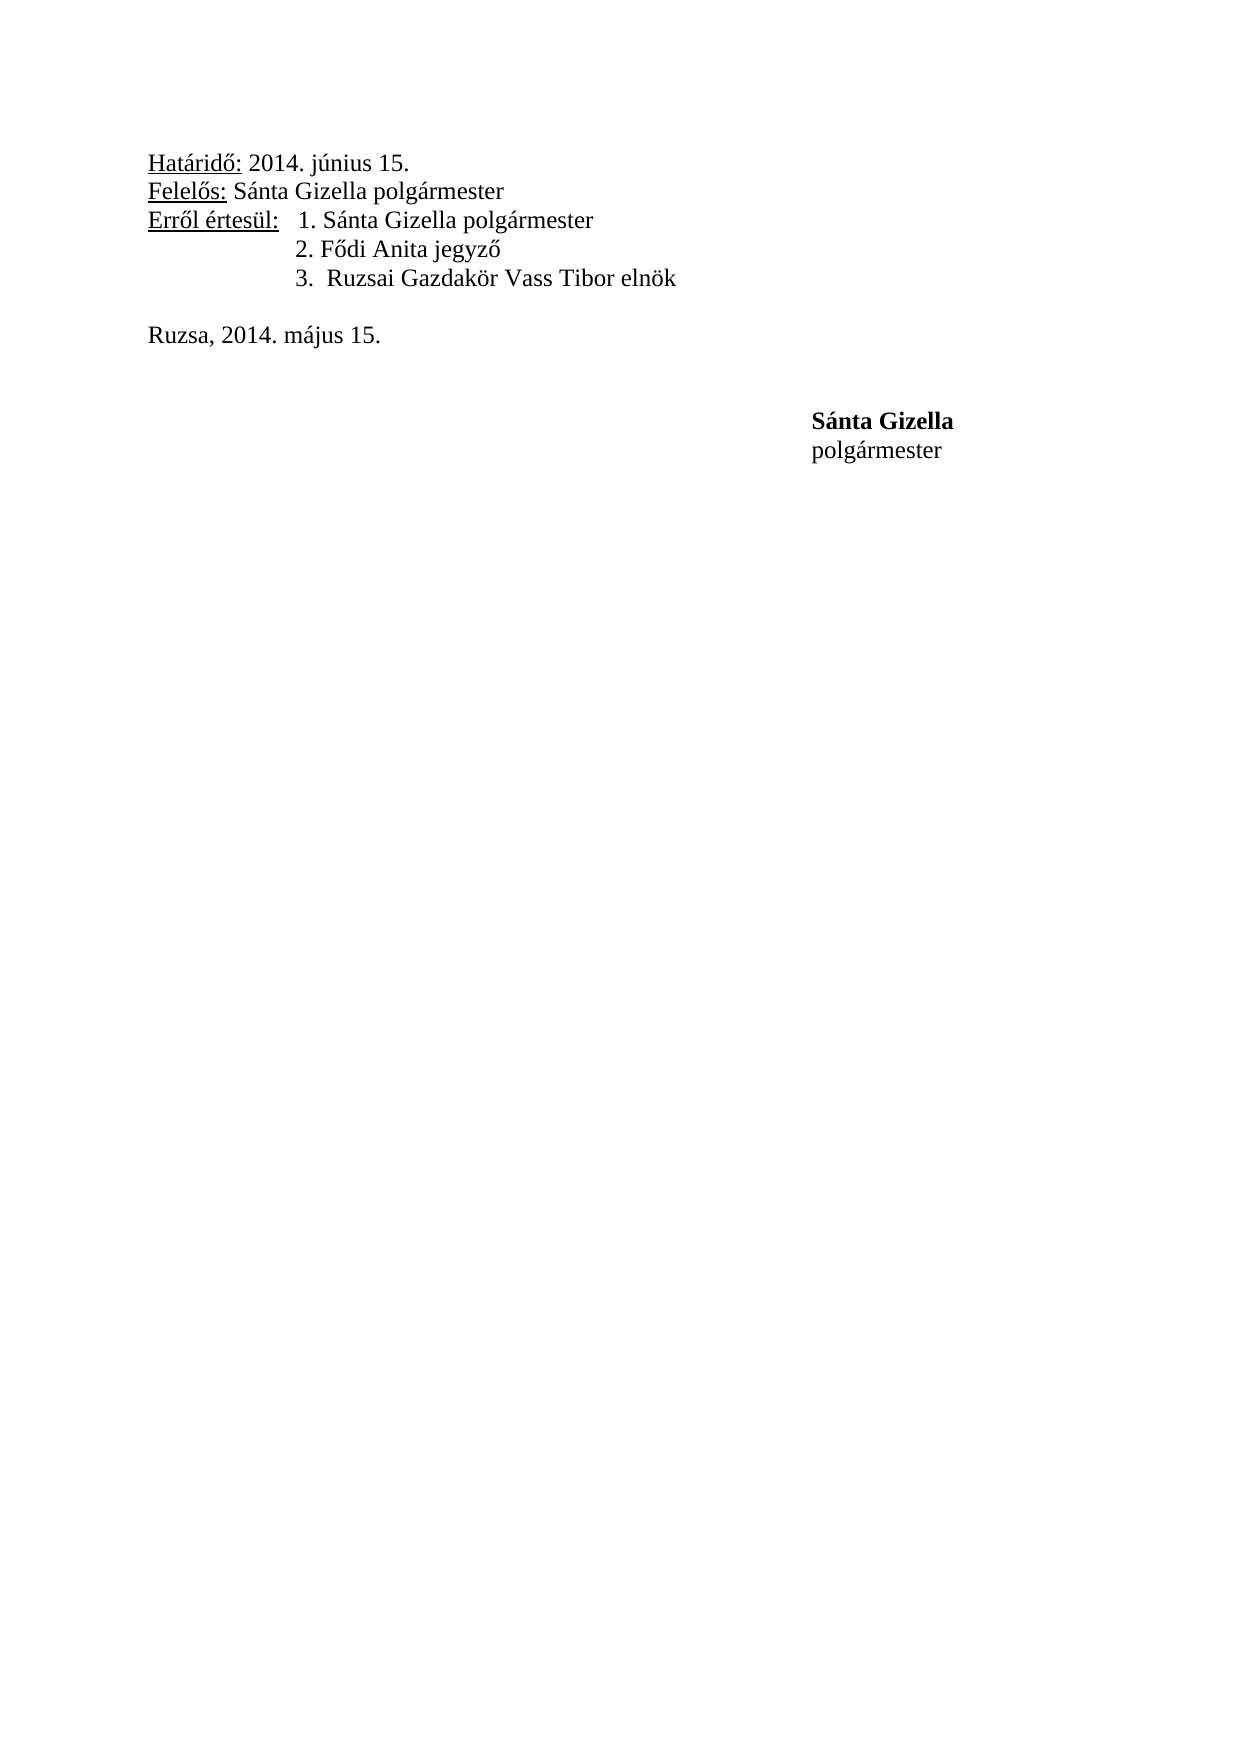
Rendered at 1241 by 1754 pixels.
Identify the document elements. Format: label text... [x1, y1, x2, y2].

text polgármester [148, 435, 1093, 464]
text Sánta Gizella [811, 406, 1093, 435]
text Erről értesül: 1. Sánta Gizella polgármester [148, 205, 1093, 234]
text 3. Ruzsai Gazdakör Vass Tibor elnök [148, 263, 1093, 291]
text 2. Fődi Anita jegyző [148, 234, 1093, 263]
text Ruzsa, 2014. május 15. [148, 320, 1093, 349]
text Határidő: 2014. június 15. [148, 148, 1093, 176]
text Felelős: Sánta Gizella polgármester [148, 176, 1093, 205]
